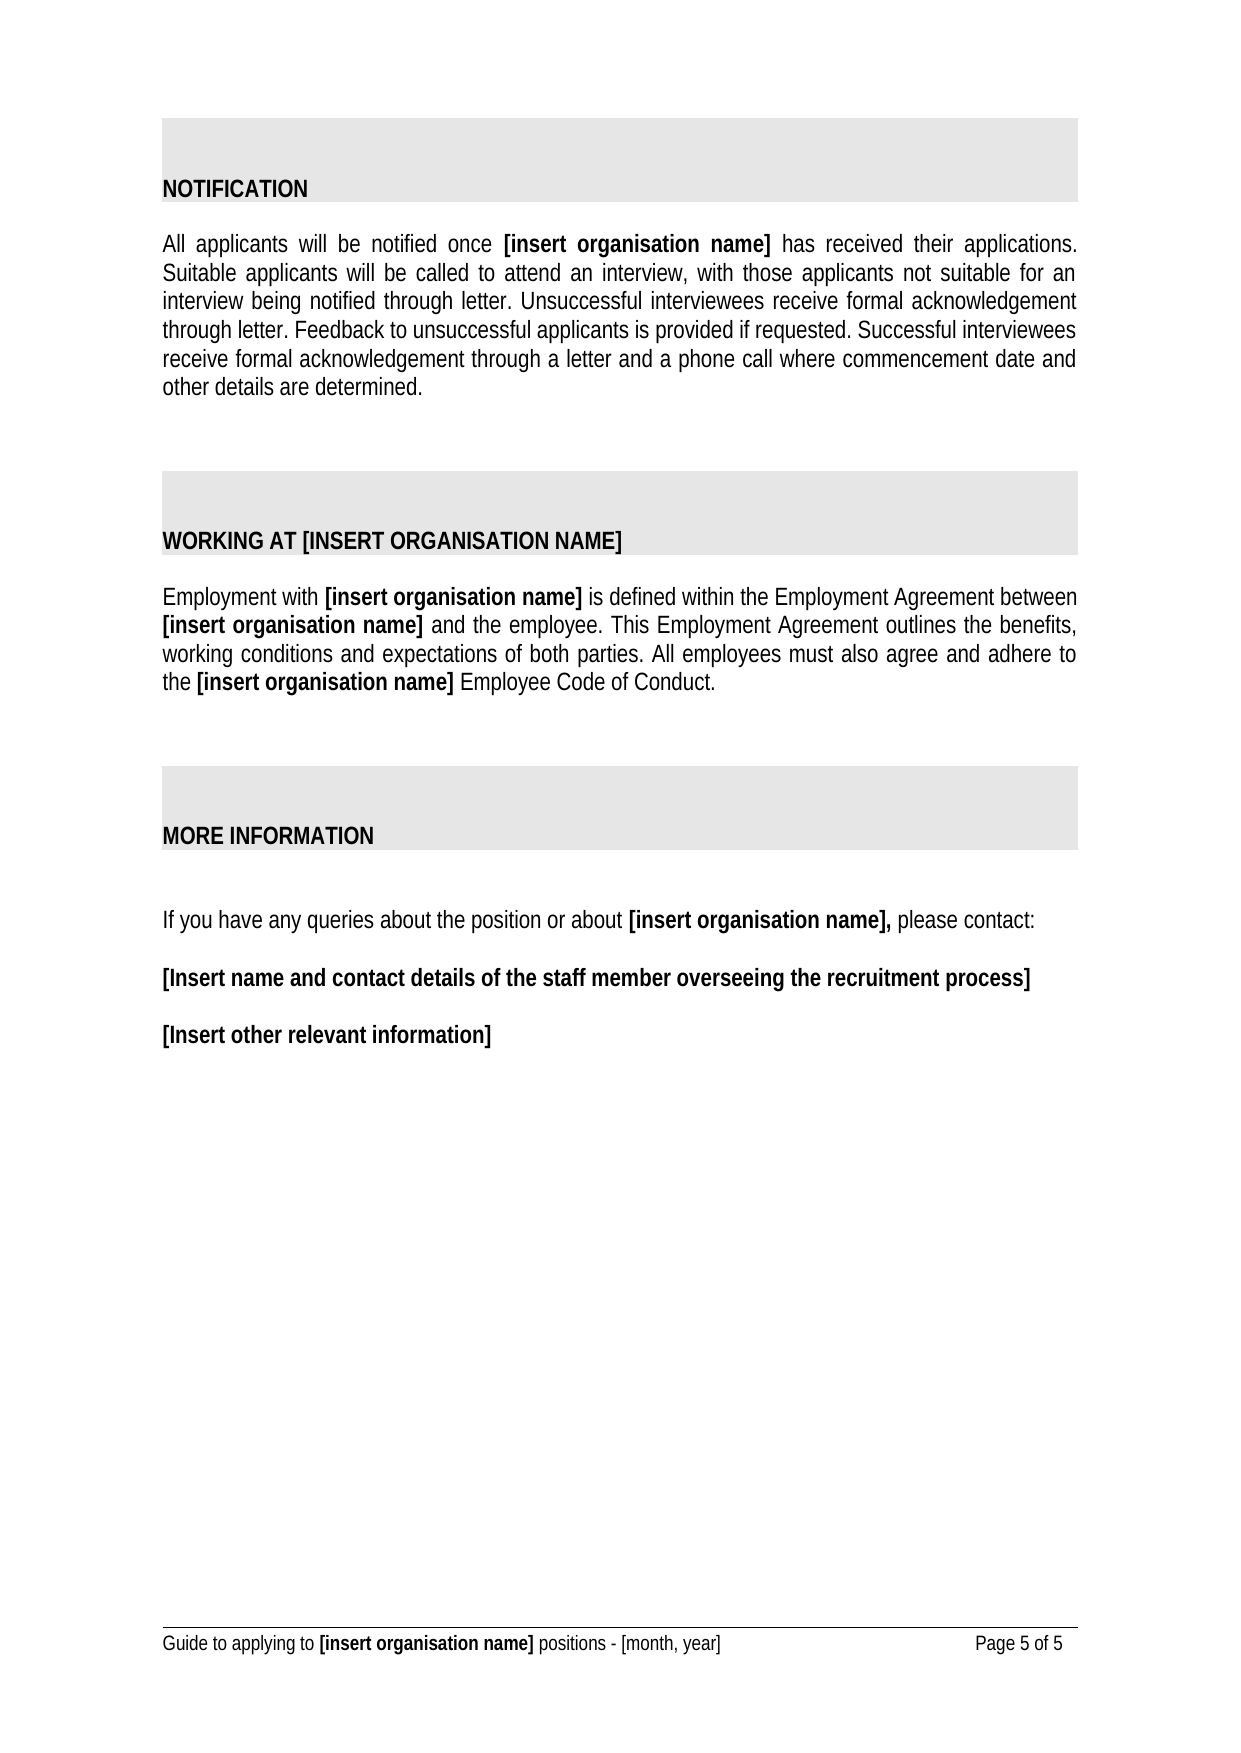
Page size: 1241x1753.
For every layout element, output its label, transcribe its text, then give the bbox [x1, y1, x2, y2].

text Employment with [insert organisation name] is defined within the Employment Agreement between [insert organisation name] and the employee. This Employment Agreement outlines the benefits, working conditions and expectations of both parties. All employees must also agree and adhere to the [insert organisation name] Employee Code of Conduct. [162, 581, 1078, 696]
subtitle MORE INFORMATION [162, 821, 1078, 850]
subtitle NOTIFICATION [162, 173, 1078, 202]
text If you have any queries about the position or about [insert organisation name], please contact: [162, 905, 1078, 934]
text [Insert other relevant information] [162, 1020, 1078, 1048]
text All applicants will be notified once [insert organisation name] has received their applications. Suitable applicants will be called to attend an interview, with those applicants not suitable for an interview being notified through letter. Unsuccessful interviewees receive formal acknowledgement through letter. Feedback to unsuccessful applicants is provided if requested. Successful interviewees receive formal acknowledgement through a letter and a phone call where commencement date and other details are determined. [162, 229, 1078, 401]
text [Insert name and contact details of the staff member overseeing the recruitment process] [162, 963, 1078, 991]
subtitle WORKING AT [INSERT ORGANISATION NAME] [162, 526, 1078, 555]
